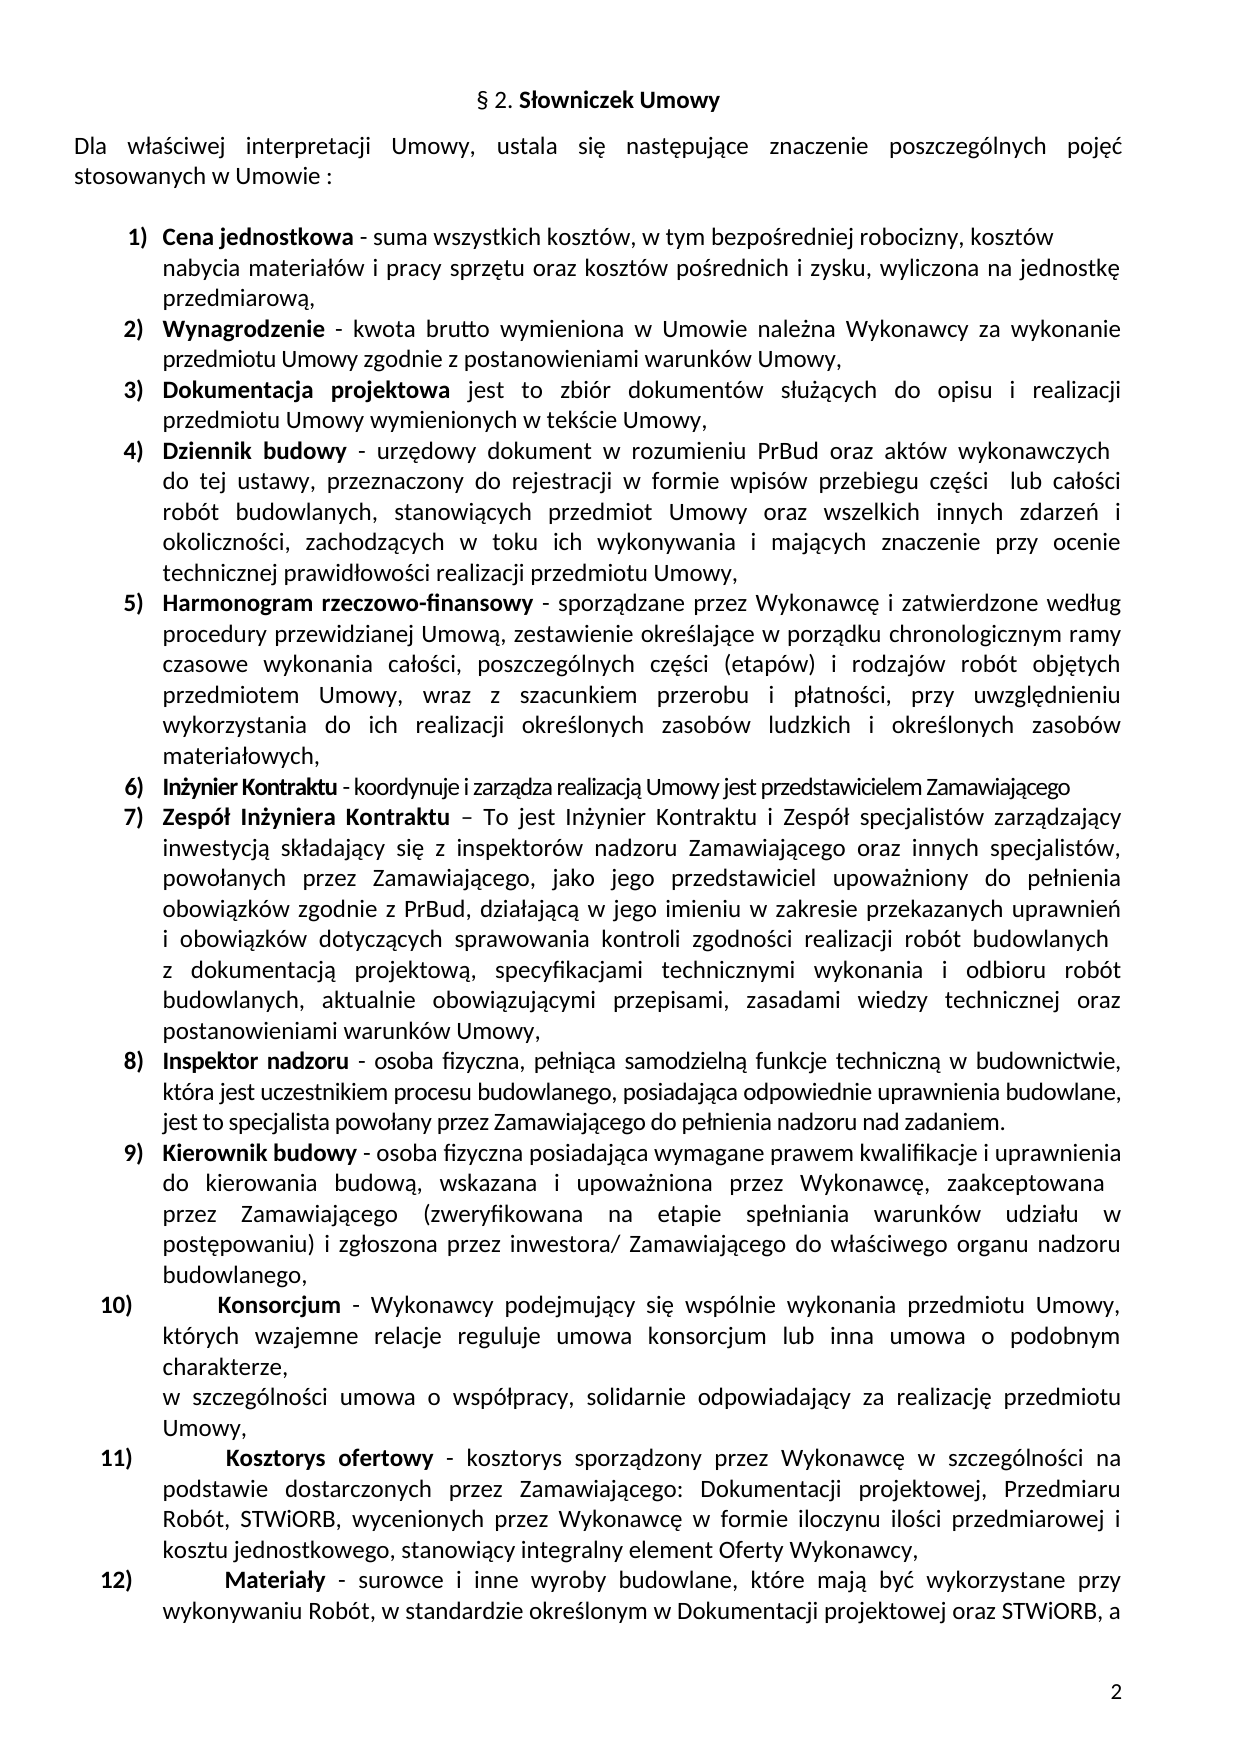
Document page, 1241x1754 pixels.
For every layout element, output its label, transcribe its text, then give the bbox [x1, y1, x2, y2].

list Dokumentacja projektowa jest to zbiór dokumentów służących do opisu i realizacji przedmiotu Umowy wymienionych w tekście Umowy, [144, 374, 1122, 435]
list Wynagrodzenie - kwota brutto wymieniona w Umowie należna Wykonawcy za wykonanie przedmiotu Umowy zgodnie z postanowieniami warunków Umowy, [144, 313, 1122, 374]
list Kosztorys ofertowy - kosztorys sporządzony przez Wykonawcę w szczególności na podstawie dostarczonych przez Zamawiającego: Dokumentacji projektowej, Przedmiaru Robót, STWiORB, wycenionych przez Wykonawcę w formie iloczynu ilości przedmiarowej i kosztu jednostkowego, stanowiący integralny element Oferty Wykonawcy, [133, 1442, 1122, 1564]
list Zespół Inżyniera Kontraktu – To jest Inżynier Kontraktu i Zespół specjalistów zarządzający inwestycją składający się z inspektorów nadzoru Zamawiającego oraz innych specjalistów, powołanych przez Zamawiającego, jako jego przedstawiciel upoważniony do pełnienia obowiązków zgodnie z PrBud, działającą w jego imieniu w zakresie przekazanych uprawnień i obowiązków dotyczących sprawowania kontroli zgodności realizacji robót budowlanych z dokumentacją projektową, specyfikacjami technicznymi wykonania i odbioru robót budowlanych, aktualnie obowiązującymi przepisami, zasadami wiedzy technicznej oraz postanowieniami warunków Umowy, [144, 801, 1122, 1045]
list Kierownik budowy - osoba fizyczna posiadająca wymagane prawem kwalifikacje i uprawnienia do kierowania budową, wskazana i upoważniona przez Wykonawcę, zaakceptowana przez Zamawiającego (zweryfikowana na etapie spełniania warunków udziału w postępowaniu) i zgłoszona przez inwestora/ Zamawiającego do właściwego organu nadzoru budowlanego, [144, 1137, 1122, 1289]
list Dziennik budowy - urzędowy dokument w rozumieniu PrBud oraz aktów wykonawczych do tej ustawy, przeznaczony do rejestracji w formie wpisów przebiegu części lub całości robót budowlanych, stanowiących przedmiot Umowy oraz wszelkich innych zdarzeń i okoliczności, zachodzących w toku ich wykonywania i mających znaczenie przy ocenie technicznej prawidłowości realizacji przedmiotu Umowy, [144, 435, 1122, 588]
list Konsorcjum - Wykonawcy podejmujący się wspólnie wykonania przedmiotu Umowy, których wzajemne relacje reguluje umowa konsorcjum lub inna umowa o podobnym charakterze, w szczególności umowa o współpracy, solidarnie odpowiadający za realizację przedmiotu Umowy, [133, 1289, 1122, 1442]
list nabycia materiałów i pracy sprzętu oraz kosztów pośrednich i zysku, wyliczona na jednostkę przedmiarową, [162, 252, 1122, 313]
list Inżynier Kontraktu - koordynuje i zarządza realizacją Umowy jest przedstawicielem Zamawiającego [144, 771, 1122, 801]
list § 2. Słowniczek Umowy [74, 84, 1122, 114]
list Dla właściwej interpretacji Umowy, ustala się następujące znaczenie poszczególnych pojęć stosowanych w Umowie : [74, 130, 1122, 191]
list Harmonogram rzeczowo-finansowy - sporządzane przez Wykonawcę i zatwierdzone według procedury przewidzianej Umową, zestawienie określające w porządku chronologicznym ramy czasowe wykonania całości, poszczególnych części (etapów) i rodzajów robót objętych przedmiotem Umowy, wraz z szacunkiem przerobu i płatności, przy uwzględnieniu wykorzystania do ich realizacji określonych zasobów ludzkich i określonych zasobów materiałowych, [144, 588, 1122, 771]
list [133, 1564, 1122, 1625]
list Inspektor nadzoru - osoba fizyczna, pełniąca samodzielną funkcje techniczną w budownictwie, która jest uczestnikiem procesu budowlanego, posiadająca odpowiednie uprawnienia budowlane, jest to specjalista powołany przez Zamawiającego do pełnienia nadzoru nad zadaniem. [144, 1045, 1122, 1137]
list Cena jednostkowa - suma wszystkich kosztów, w tym bezpośredniej robocizny, kosztów [133, 221, 1122, 252]
